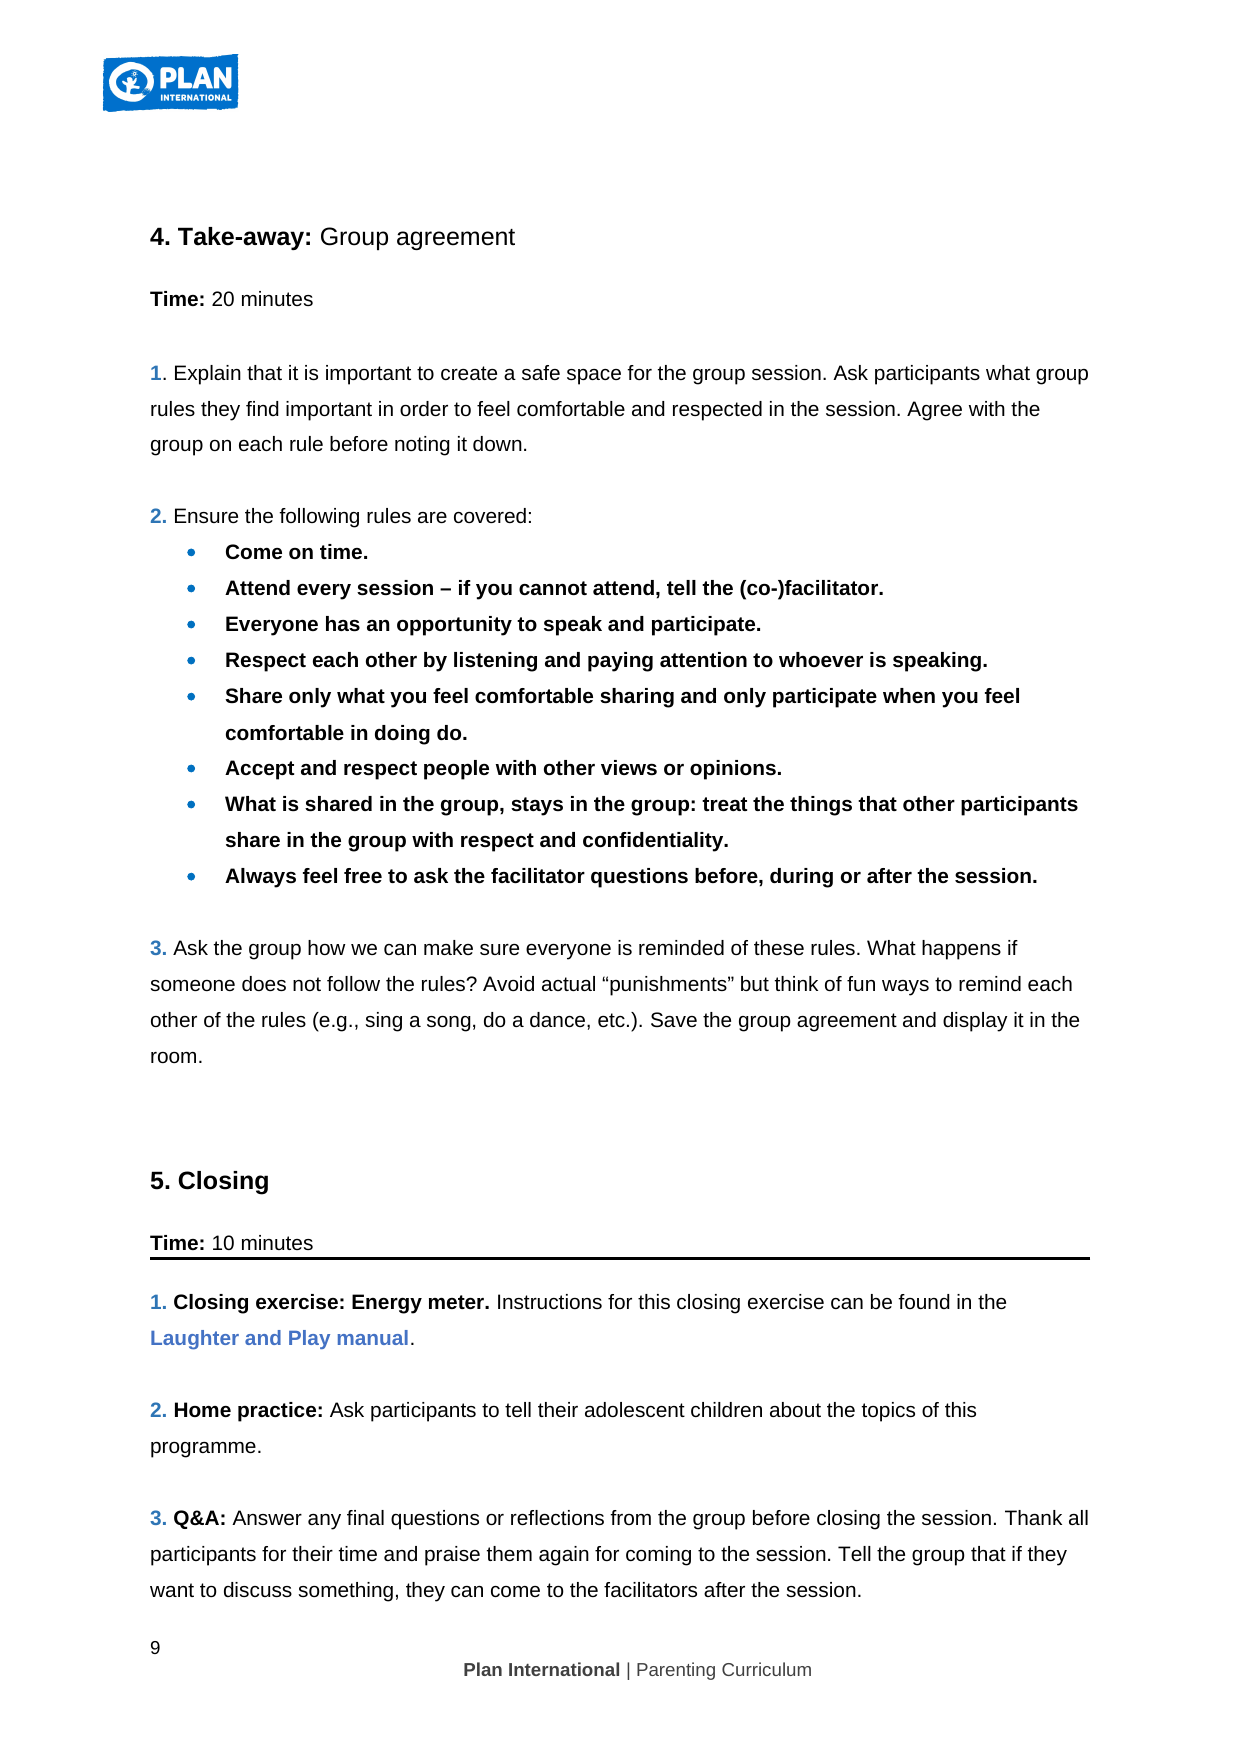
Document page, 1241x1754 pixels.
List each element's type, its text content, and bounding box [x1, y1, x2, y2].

text 1. Closing exercise: Energy meter. Instructions for this closing exercise can be found in the Laughter and Play manual. [150, 1290, 1090, 1350]
text 3. Ask the group how we can make sure everyone is reminded of these rules. What happens if someone does not follow the rules? Avoid actual “punishments” but think of fun ways to remind each other of the rules (e.g., sing a song, do a dance, etc.). Save the group agreement and display it in the room. [150, 936, 1090, 1068]
text 3. Q&A: Answer any final questions or reflections from the group before closing the session. Thank all participants for their time and praise them again for coming to the session. Tell the group that if they want to discuss something, they can come to the facilitators after the session. [150, 1506, 1090, 1601]
text Time: 20 minutes [150, 286, 1090, 312]
list Attend every session – if you cannot attend, tell the (co-)facilitator. [187, 576, 1090, 600]
text 5. Closing [150, 1166, 1090, 1195]
text 2. Ensure the following rules are covered: [150, 504, 1090, 528]
list Respect each other by listening and paying attention to whoever is speaking. [187, 648, 1090, 672]
list Come on time. [187, 540, 1090, 564]
text 1. Explain that it is important to create a safe space for the group session. Ask participants what group rules they find important in order to feel comfortable and respected in the session. Agree with the group on each rule before noting it down. [150, 360, 1090, 456]
text 4. Take-away: Group agreement [150, 222, 1090, 251]
list Accept and respect people with other views or opinions. [187, 756, 1090, 780]
list Everyone has an opportunity to speak and participate. [187, 612, 1090, 636]
list Share only what you feel comfortable sharing and only participate when you feel comfortable in doing do. [187, 684, 1090, 744]
list Always feel free to ask the facilitator questions before, during or after the session. [187, 864, 1090, 888]
text Time: 10 minutes [150, 1231, 1090, 1257]
list What is shared in the group, stays in the group: treat the things that other participants share in the group with respect and confidentiality. [187, 792, 1090, 852]
text 2. Home practice: Ask participants to tell their adolescent children about the topics of this programme. [150, 1398, 1090, 1458]
picture [102, 54, 239, 112]
